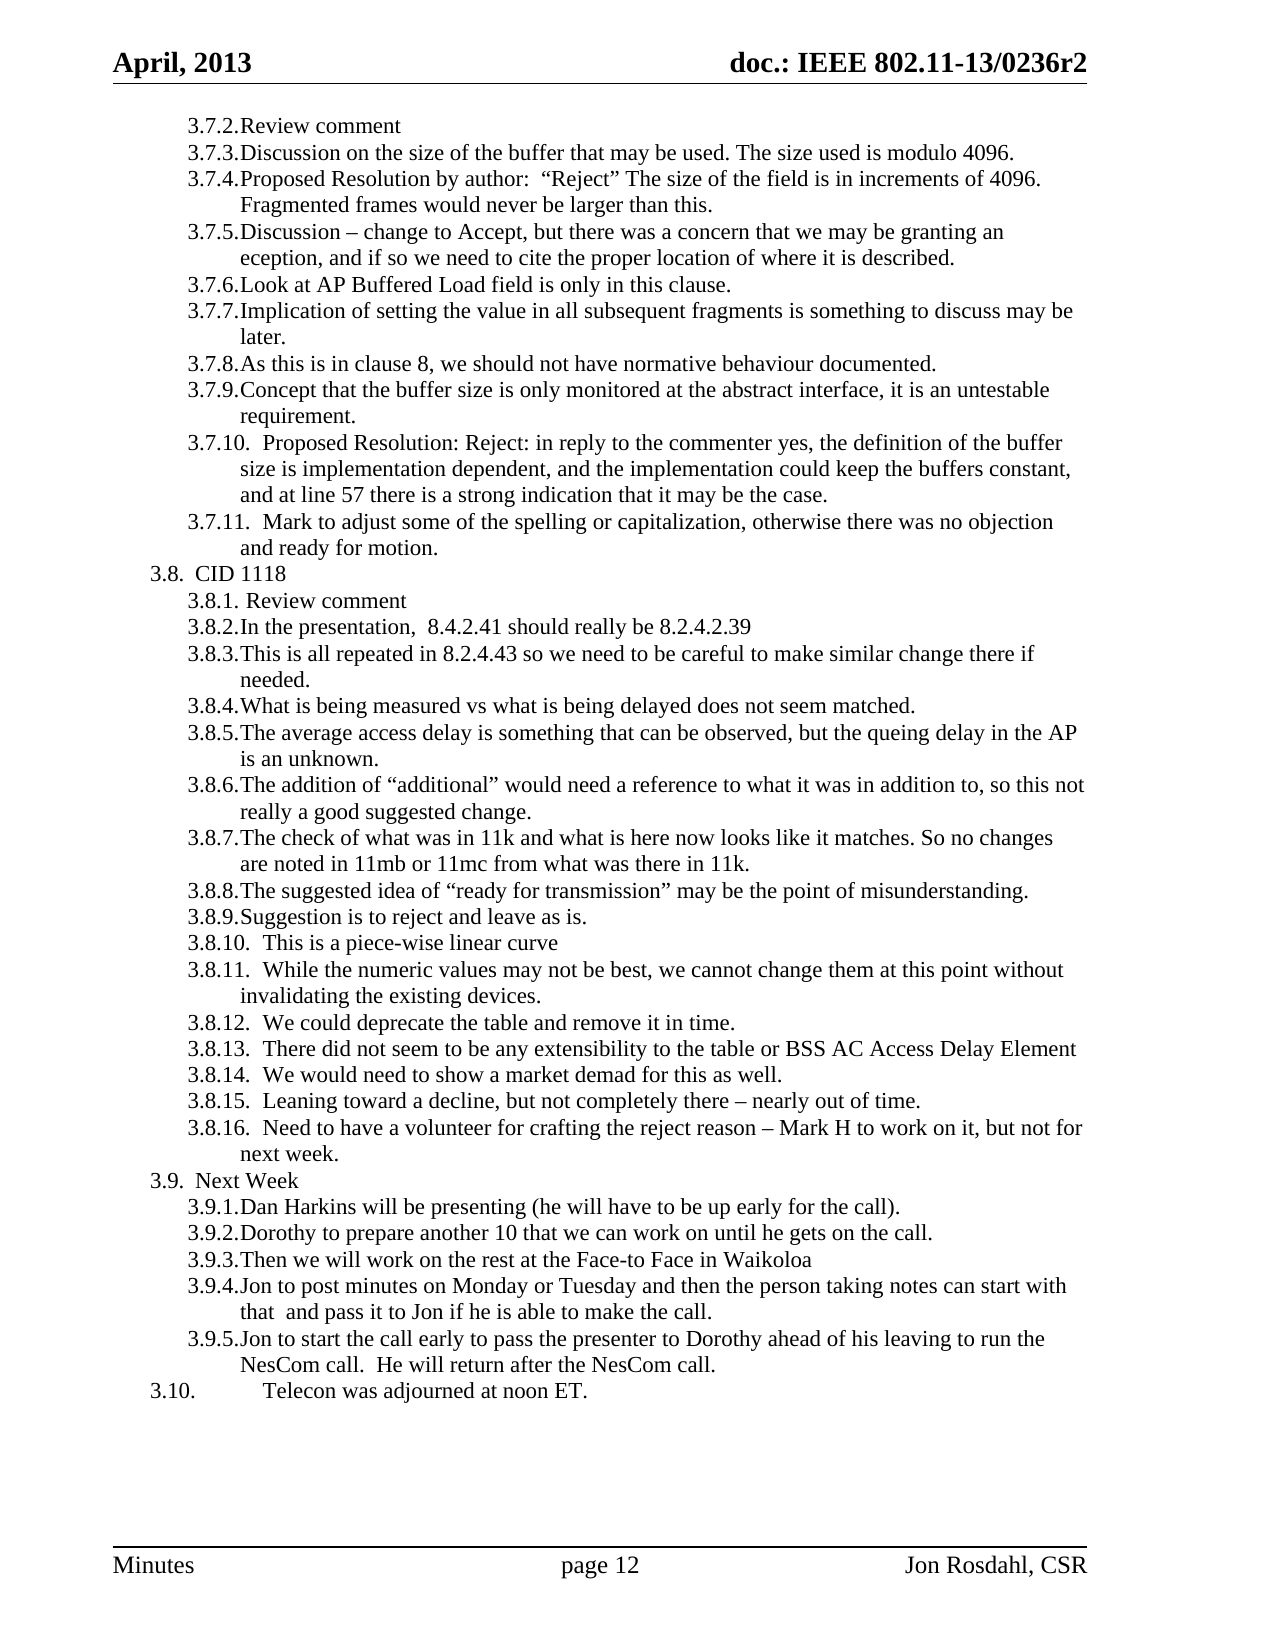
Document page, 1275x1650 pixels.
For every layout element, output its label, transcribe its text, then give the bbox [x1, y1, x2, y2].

list Discussion on the size of the buffer that may be used. The size used is modulo 4096. [187, 139, 1087, 165]
list The suggested idea of “ready for transmission” may be the point of misunderstanding. [187, 877, 1087, 903]
list The average access delay is something that can be observed, but the queing delay in the AP is an unknown. [187, 719, 1087, 771]
list Proposed Resolution: Reject: in reply to the commenter yes, the definition of the buffer size is implementation dependent, and the implementation could keep the buffers constant, and at line 57 there is a strong indication that it may be the case. [187, 429, 1087, 508]
list The check of what was in 11k and what is here now looks like it matches. So no changes are noted in 11mb or 11mc from what was there in 11k. [187, 824, 1087, 877]
list Dorothy to prepare another 10 that we can work on until he gets on the call. [187, 1219, 1087, 1246]
list This is all repeated in 8.2.4.43 so we need to be careful to make similar change there if needed. [187, 639, 1087, 692]
list The addition of “additional” would need a reference to what it was in addition to, so this not really a good suggested change. [187, 771, 1087, 824]
list This is a piece-wise linear curve [187, 929, 1087, 956]
list Review comment [187, 587, 1087, 613]
list Need to have a volunteer for crafting the reject reason – Mark H to work on it, but not for next week. [187, 1114, 1087, 1167]
list What is being measured vs what is being delayed does not seem matched. [187, 692, 1087, 719]
list Mark to adjust some of the spelling or capitalization, otherwise there was no objection and ready for motion. [187, 508, 1087, 561]
list Implication of setting the value in all subsequent fragments is something to discuss may be later. [187, 297, 1087, 350]
list Suggestion is to reject and leave as is. [187, 903, 1087, 929]
list We would need to show a market demad for this as well. [187, 1061, 1087, 1088]
list Telecon was adjourned at noon ET. [150, 1377, 1087, 1404]
list As this is in clause 8, we should not have normative behaviour documented. [187, 350, 1087, 376]
list Leaning toward a decline, but not completely there – nearly out of time. [187, 1088, 1087, 1114]
list In the presentation, 8.4.2.41 should really be 8.2.4.2.39 [187, 613, 1087, 639]
list Jon to start the call early to pass the presenter to Dorothy ahead of his leaving to run the NesCom call. He will return after the NesCom call. [187, 1325, 1087, 1377]
list Then we will work on the rest at the Face-to Face in Waikoloa [187, 1246, 1087, 1272]
list Look at AP Buffered Load field is only in this clause. [187, 271, 1087, 297]
list While the numeric values may not be best, we cannot change them at this point without invalidating the existing devices. [187, 956, 1087, 1008]
list We could deprecate the table and remove it in time. [187, 1008, 1087, 1035]
list Concept that the buffer size is only monitored at the abstract interface, it is an untestable requirement. [187, 376, 1087, 429]
list Dan Harkins will be presenting (he will have to be up early for the call). [187, 1193, 1087, 1219]
list Review comment [187, 112, 1087, 139]
list Jon to post minutes on Monday or Tuesday and then the person taking notes can start with that and pass it to Jon if he is able to make the call. [187, 1272, 1087, 1325]
list Proposed Resolution by author: “Reject” The size of the field is in increments of 4096. Fragmented frames would never be larger than this. [187, 165, 1087, 218]
list Discussion – change to Accept, but there was a concern that we may be granting an eception, and if so we need to cite the proper location of where it is described. [187, 218, 1087, 271]
list Next Week [150, 1167, 1087, 1193]
list There did not seem to be any extensibility to the table or BSS AC Access Delay Element [187, 1035, 1087, 1061]
list CID 1118 [150, 561, 1087, 587]
